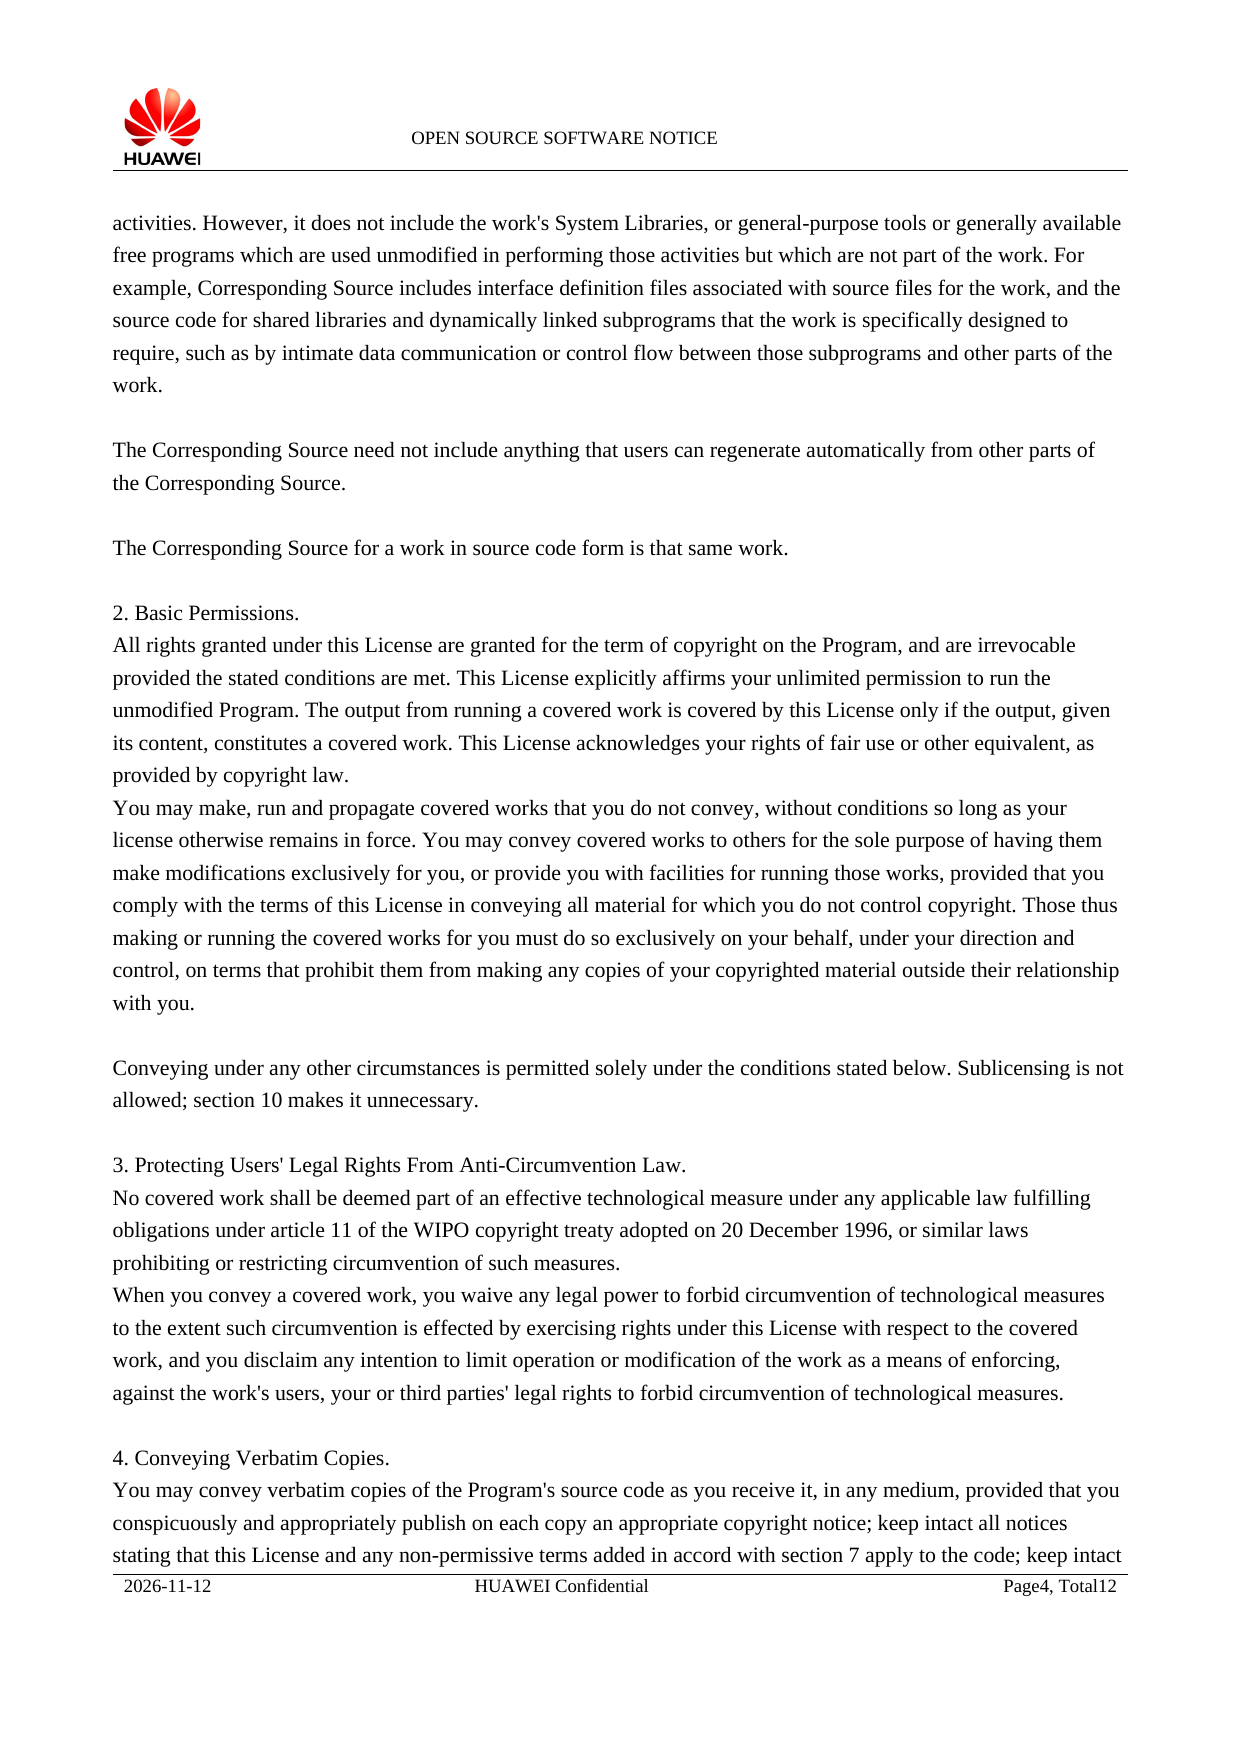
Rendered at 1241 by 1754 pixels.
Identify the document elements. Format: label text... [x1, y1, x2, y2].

text The Corresponding Source for a work in source code form is that same work. [112, 531, 1128, 564]
text The Corresponding Source need not include anything that users can regenerate automatically from other parts of the Corresponding Source. [112, 434, 1128, 499]
text When you convey a covered work, you waive any legal power to forbid circumvention of technological measures to the extent such circumvention is effected by exercising rights under this License with respect to the covered work, and you disclaim any intention to limit operation or modification of the work as a means of enforcing, against the work's users, your or third parties' legal rights to forbid circumvention of technological measures. [112, 1279, 1128, 1409]
text 2. Basic Permissions. [112, 596, 1128, 629]
text No covered work shall be deemed part of an effective technological measure under any applicable law fulfilling obligations under article 11 of the WIPO copyright treaty adopted on 20 December 1996, or similar laws prohibiting or restricting circumvention of such measures. [112, 1181, 1128, 1279]
text 4. Conveying Verbatim Copies. [112, 1441, 1128, 1474]
picture [124, 88, 201, 165]
text All rights granted under this License are granted for the term of copyright on the Program, and are irrevocable provided the stated conditions are met. This License explicitly affirms your unlimited permission to run the unmodified Program. The output from running a covered work is covered by this License only if the output, given its content, constitutes a covered work. This License acknowledges your rights of fair use or other equivalent, as provided by copyright law. [112, 629, 1128, 791]
text 3. Protecting Users' Legal Rights From Anti-Circumvention Law. [112, 1149, 1128, 1181]
text Conveying under any other circumstances is permitted solely under the conditions stated below. Sublicensing is not allowed; section 10 makes it unnecessary. [112, 1051, 1128, 1116]
text You may make, run and propagate covered works that you do not convey, without conditions so long as your license otherwise remains in force. You may convey covered works to others for the sole purpose of having them make modifications exclusively for you, or provide you with facilities for running those works, provided that you comply with the terms of this License in conveying all material for which you do not control copyright. Those thus making or running the covered works for you must do so exclusively on your behalf, under your direction and control, on terms that prohibit them from making any copies of your copyrighted material outside their relationship with you. [112, 791, 1128, 1019]
